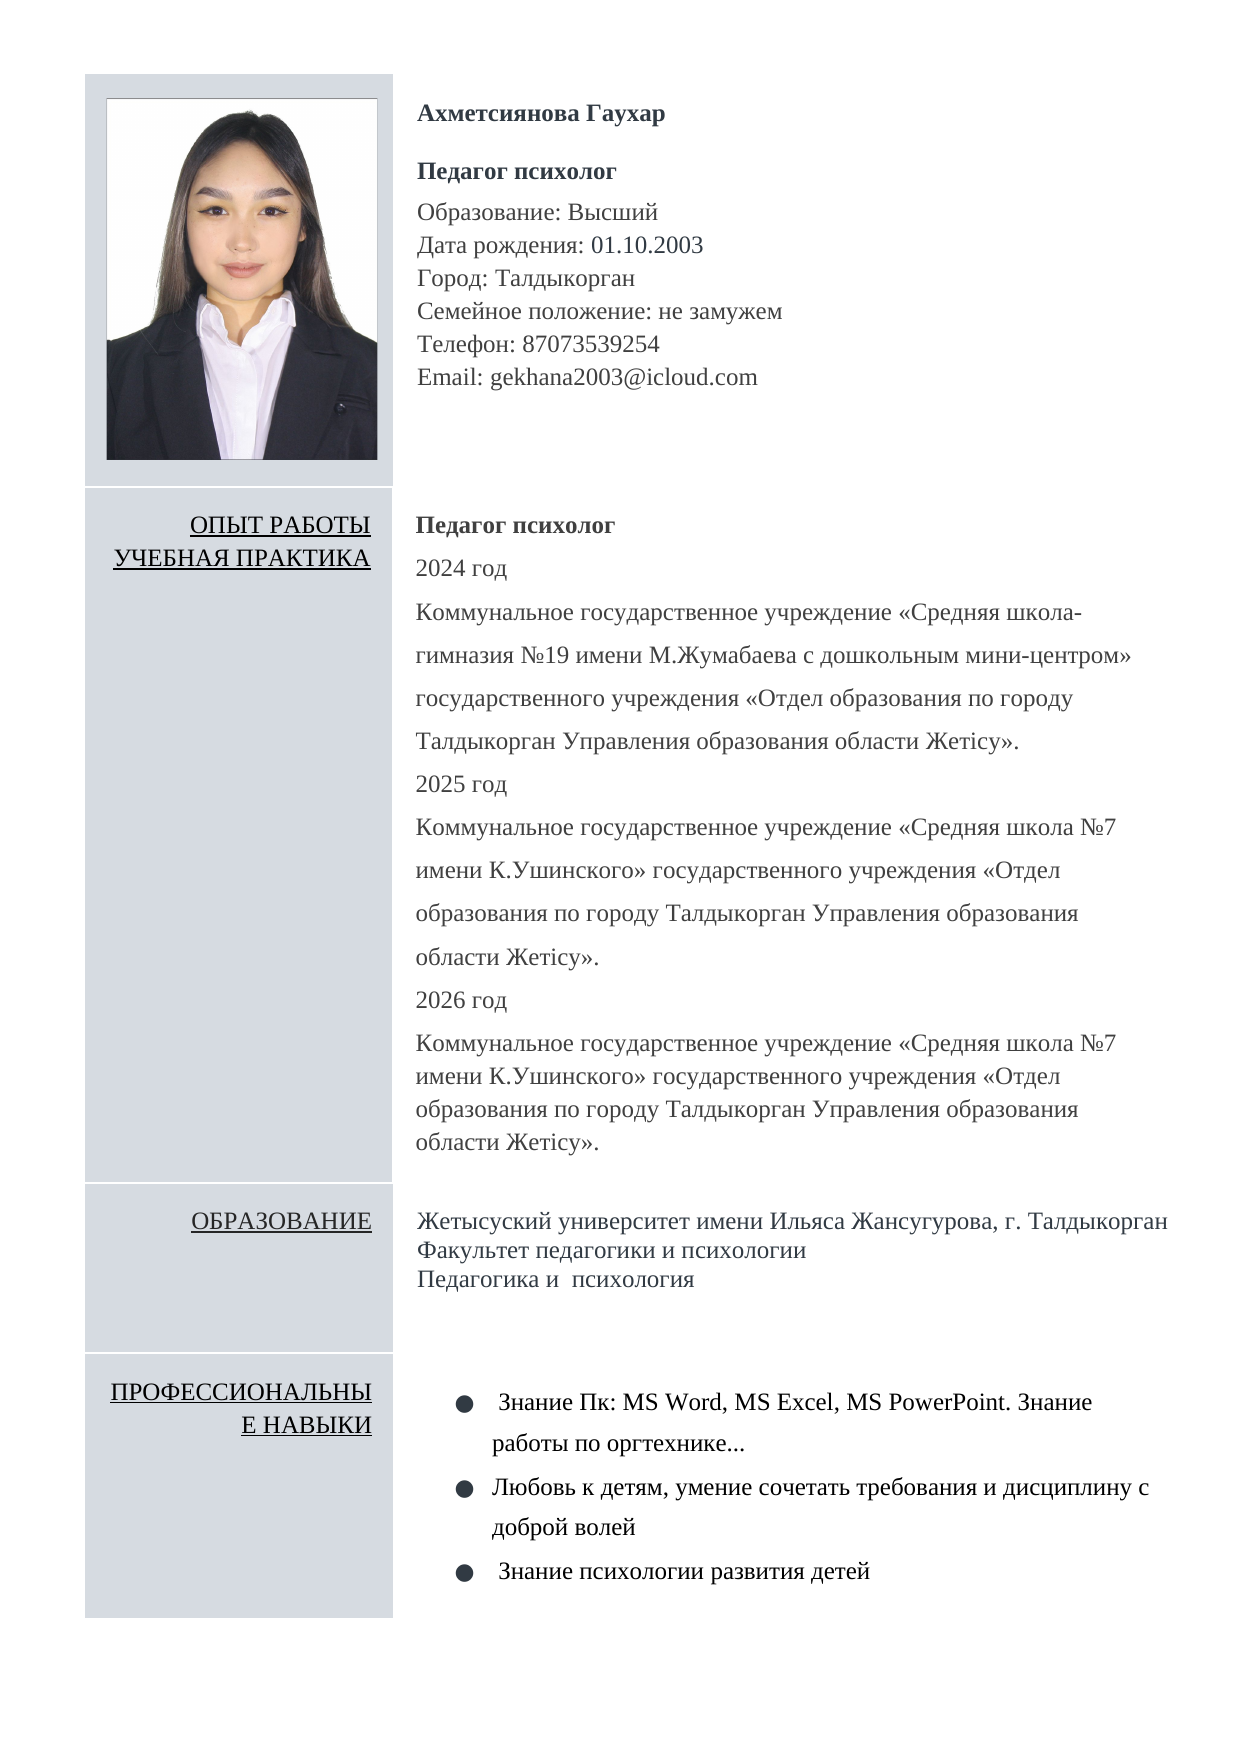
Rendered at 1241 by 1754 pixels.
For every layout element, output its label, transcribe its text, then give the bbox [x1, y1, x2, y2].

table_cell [395, 1354, 1194, 1618]
table_cell Жетысуский университет имени Ильяса Жансугурова, г. Талдыкорган Факультет педагогики и психологии Педагогика и психология [395, 1184, 1194, 1352]
table_cell Педагог психолог 2024 год Коммунальное государственное учреждение «Средняя школа-гимназия №19 имени М.Жумабаева с дошкольным мини-центром» государственного учреждения «Отдел образования по городу Талдыкорган Управления образования области Жетісу». 2025 год Коммунальное государственное учреждение «Средняя школа №7 имени К.Ушинского» государственного учреждения «Отдел образования по городу Талдыкорган Управления образования области Жетісу». 2026 год Коммунальное государственное учреждение «Средняя школа №7 имени К.Ушинского» государственного учреждения «Отдел образования по городу Талдыкорган Управления образования области Жетісу». [394, 488, 1194, 1182]
table_header [85, 74, 393, 486]
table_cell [85, 1354, 393, 1618]
table_header Ахметсиянова Гаухар Педагог психолог Образование: Высший Дата рождения: 01.10.2003 Город: Талдыкорган Семейное положение: не замужем Телефон: 87073539254 Email: gekhana2003@icloud.com [395, 76, 1194, 486]
table_cell ОПЫТ РАБОТЫ УЧЕБНАЯ ПРАКТИКА [85, 488, 392, 1182]
table_cell ОБРАЗОВАНИЕ [85, 1184, 393, 1352]
picture [106, 98, 378, 460]
